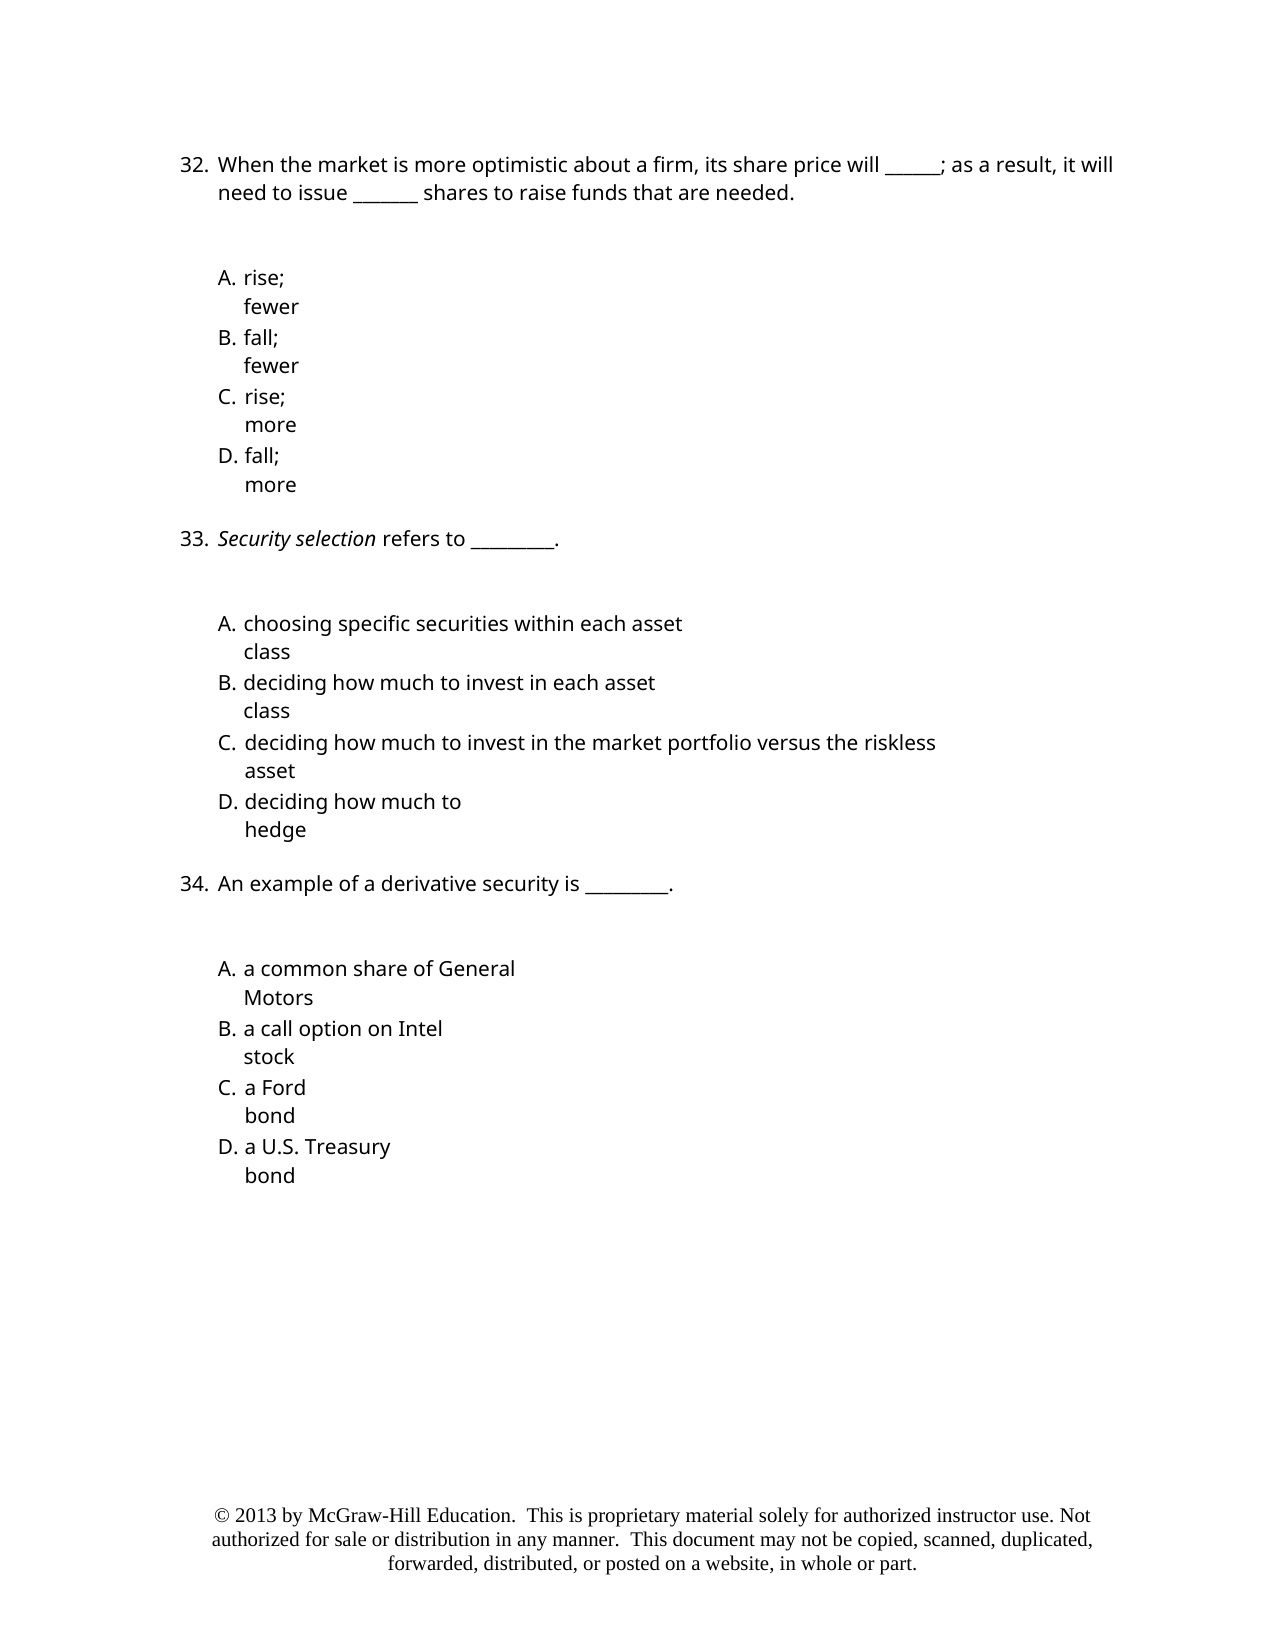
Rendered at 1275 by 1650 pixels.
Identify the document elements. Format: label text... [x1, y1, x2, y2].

table_header An example of a derivative security is _________. [218, 870, 1125, 1189]
table_header 33. [180, 524, 218, 844]
table_header Security selection refers to _________. [218, 524, 1125, 844]
table_header 34. [180, 870, 218, 1189]
table_header 32. [180, 150, 218, 498]
table_header When the market is more optimistic about a firm, its share price will ______; as a result, it will need to issue _______ shares to raise funds that are needed. [218, 150, 1125, 498]
